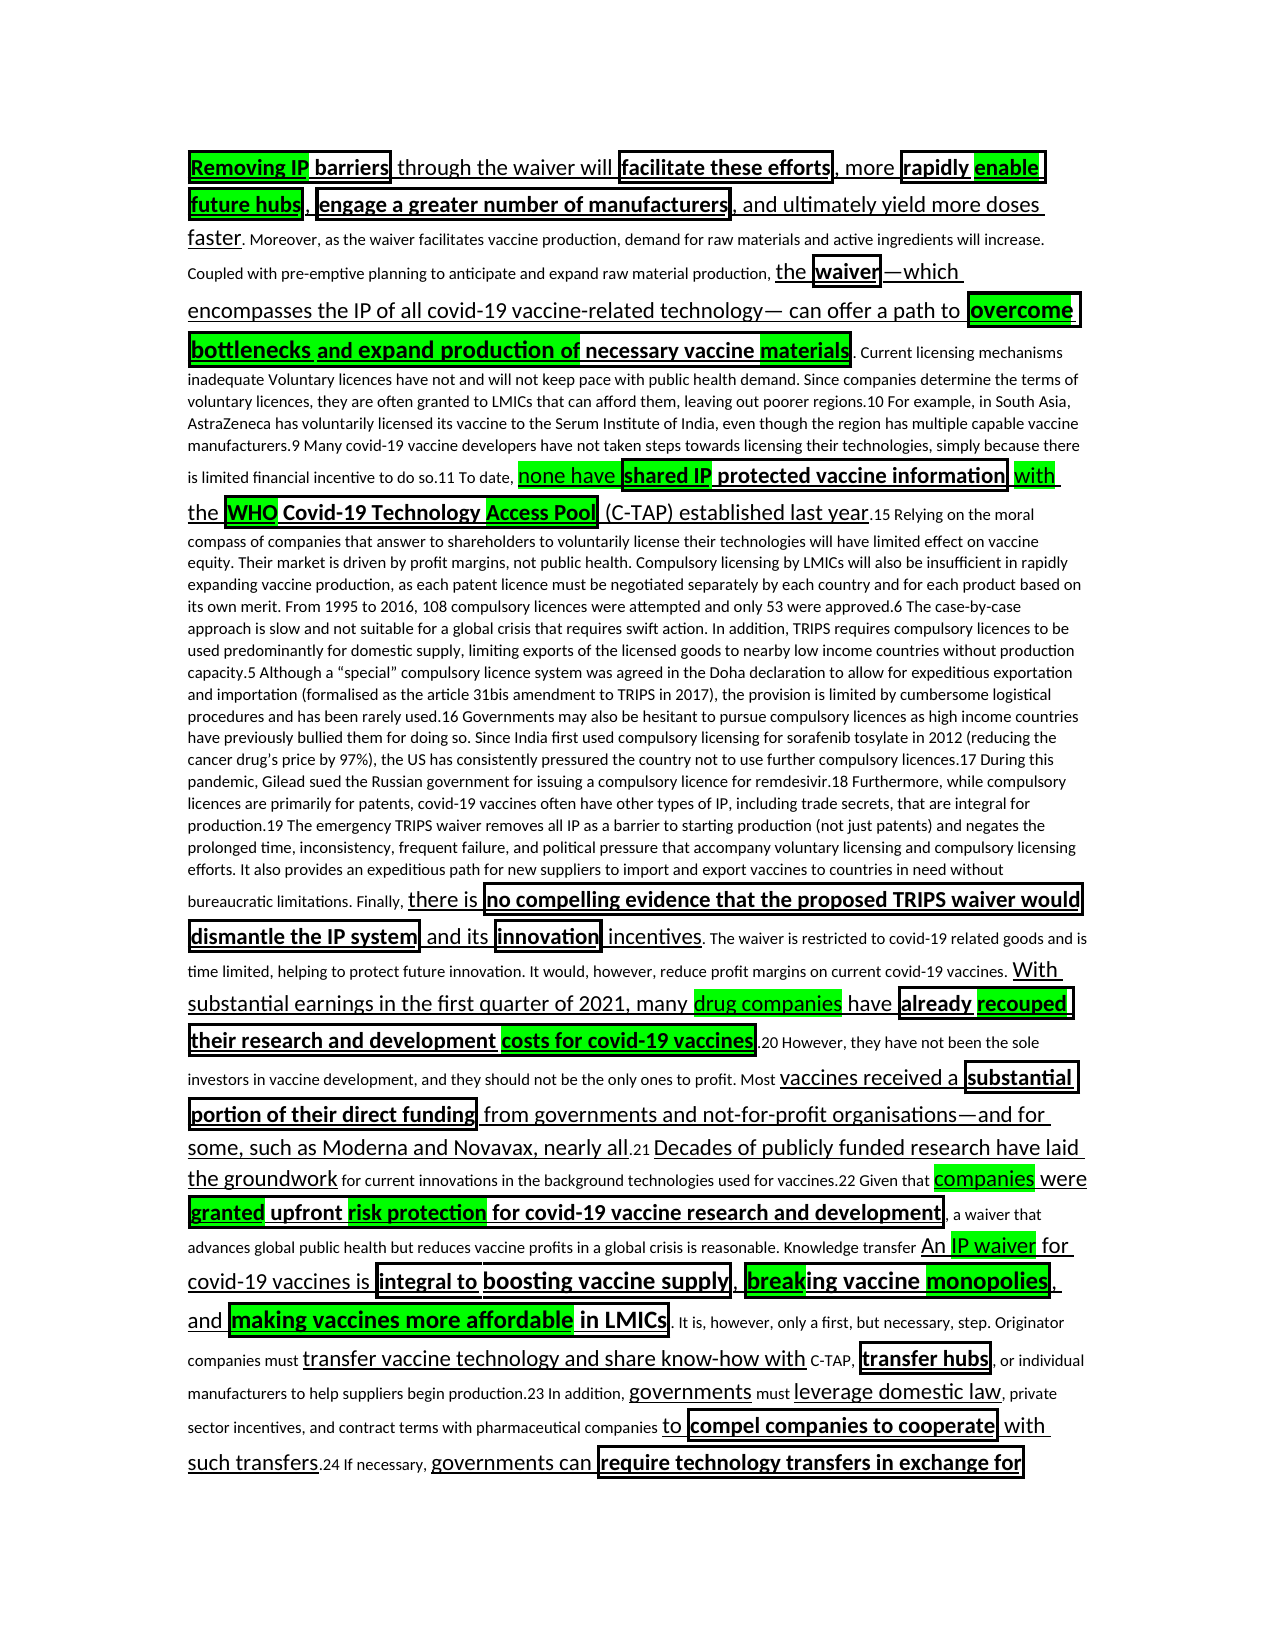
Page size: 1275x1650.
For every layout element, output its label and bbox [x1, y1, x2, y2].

text [187, 150, 1087, 1479]
